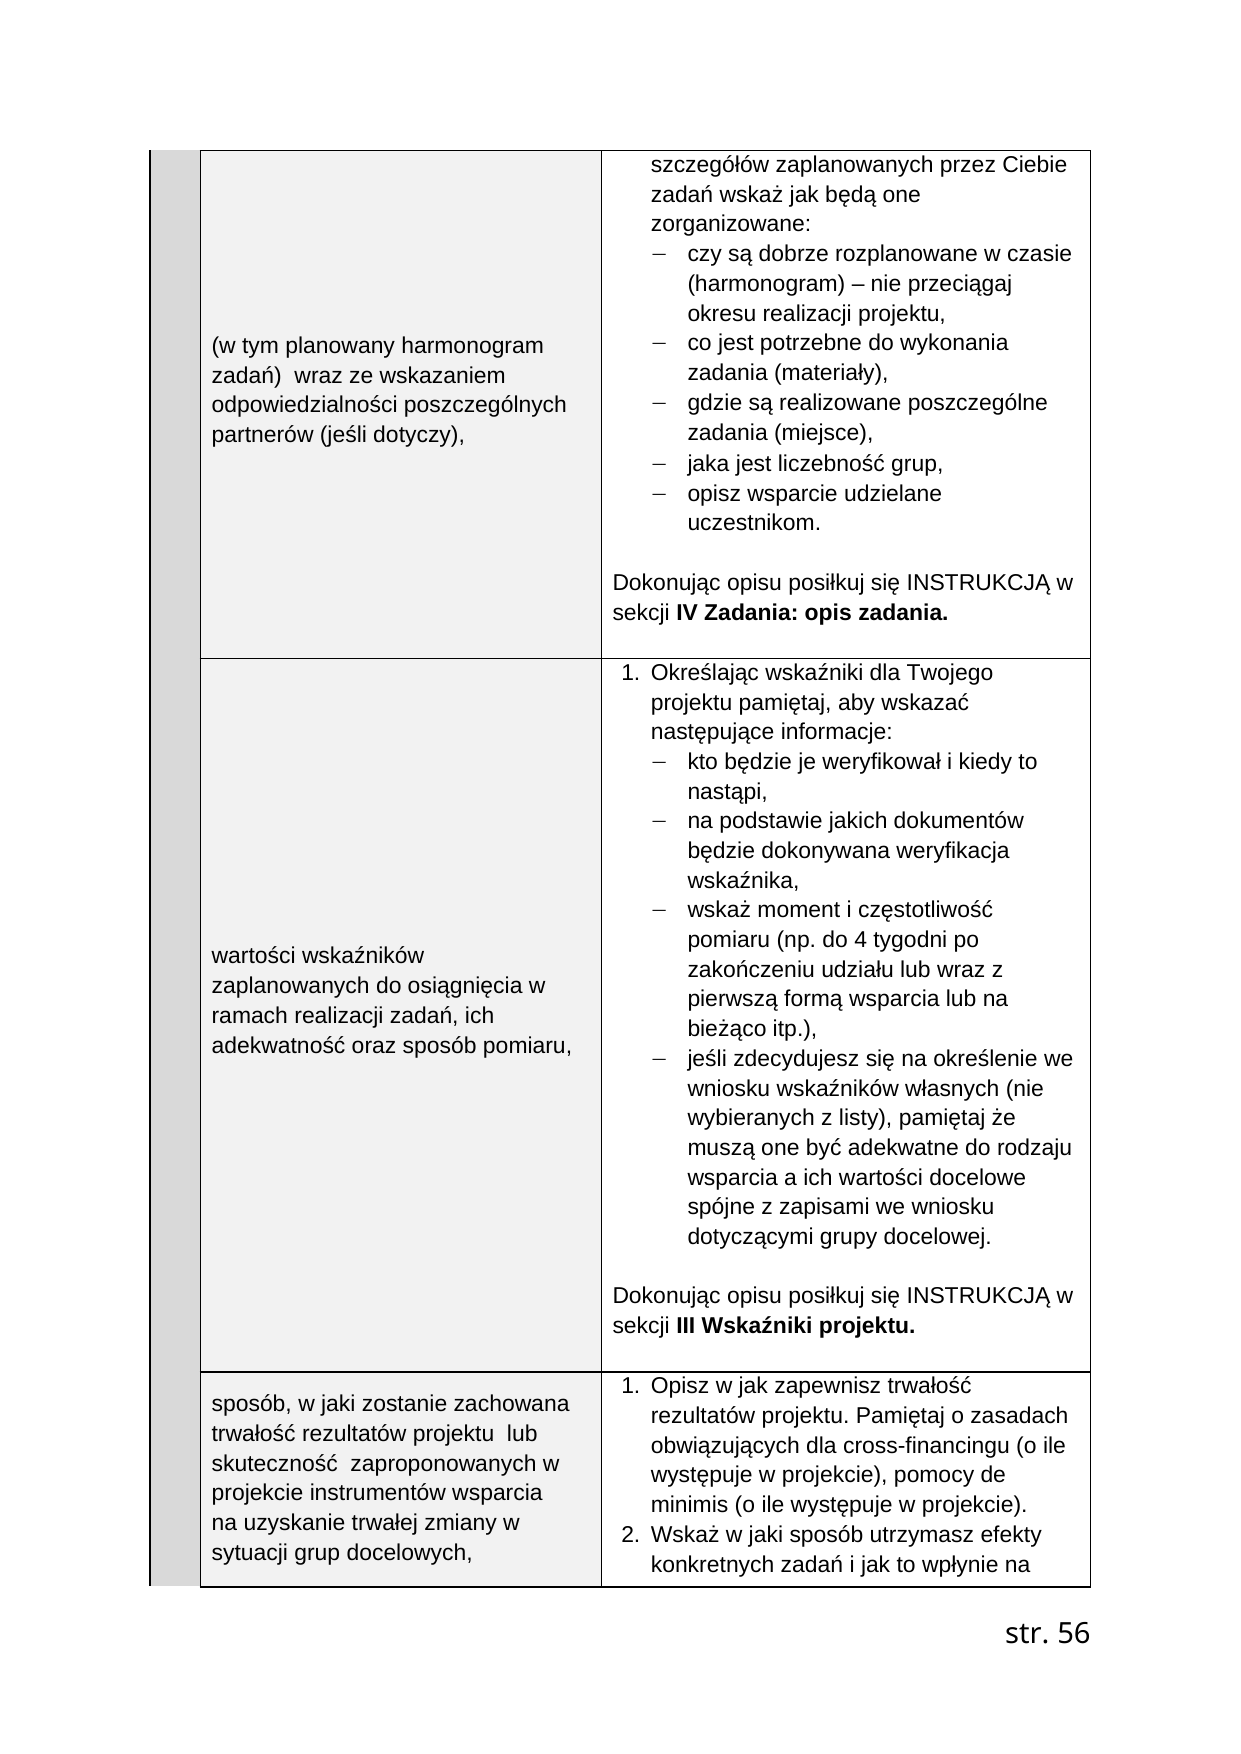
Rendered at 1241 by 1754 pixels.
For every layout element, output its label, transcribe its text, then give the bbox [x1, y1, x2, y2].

table_cell Określając wskaźniki dla Twojego projektu pamiętaj, aby wskazać następujące informacje: kto będzie je weryfikował i kiedy to nastąpi, na podstawie jakich dokumentów będzie dokonywana weryfikacja wskaźnika, wskaż moment i częstotliwość pomiaru (np. do 4 tygodni po zakończeniu udziału lub wraz z pierwszą formą wsparcia lub na bieżąco itp.), jeśli zdecydujesz się na określenie we wniosku wskaźników własnych (nie wybieranych z listy), pamiętaj że muszą one być adekwatne do rodzaju wsparcia a ich wartości docelowe spójne z zapisami we wniosku dotyczącymi grupy docelowej. Dokonując opisu posiłkuj się INSTRUKCJĄ w sekcji III Wskaźniki projektu. [602, 659, 1090, 1371]
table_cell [201, 1373, 601, 1586]
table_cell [602, 1373, 1090, 1586]
table_cell wartości wskaźników zaplanowanych do osiągnięcia w ramach realizacji zadań, ich adekwatność oraz sposób pomiaru, [201, 659, 601, 1371]
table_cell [602, 151, 1090, 658]
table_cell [201, 151, 601, 658]
